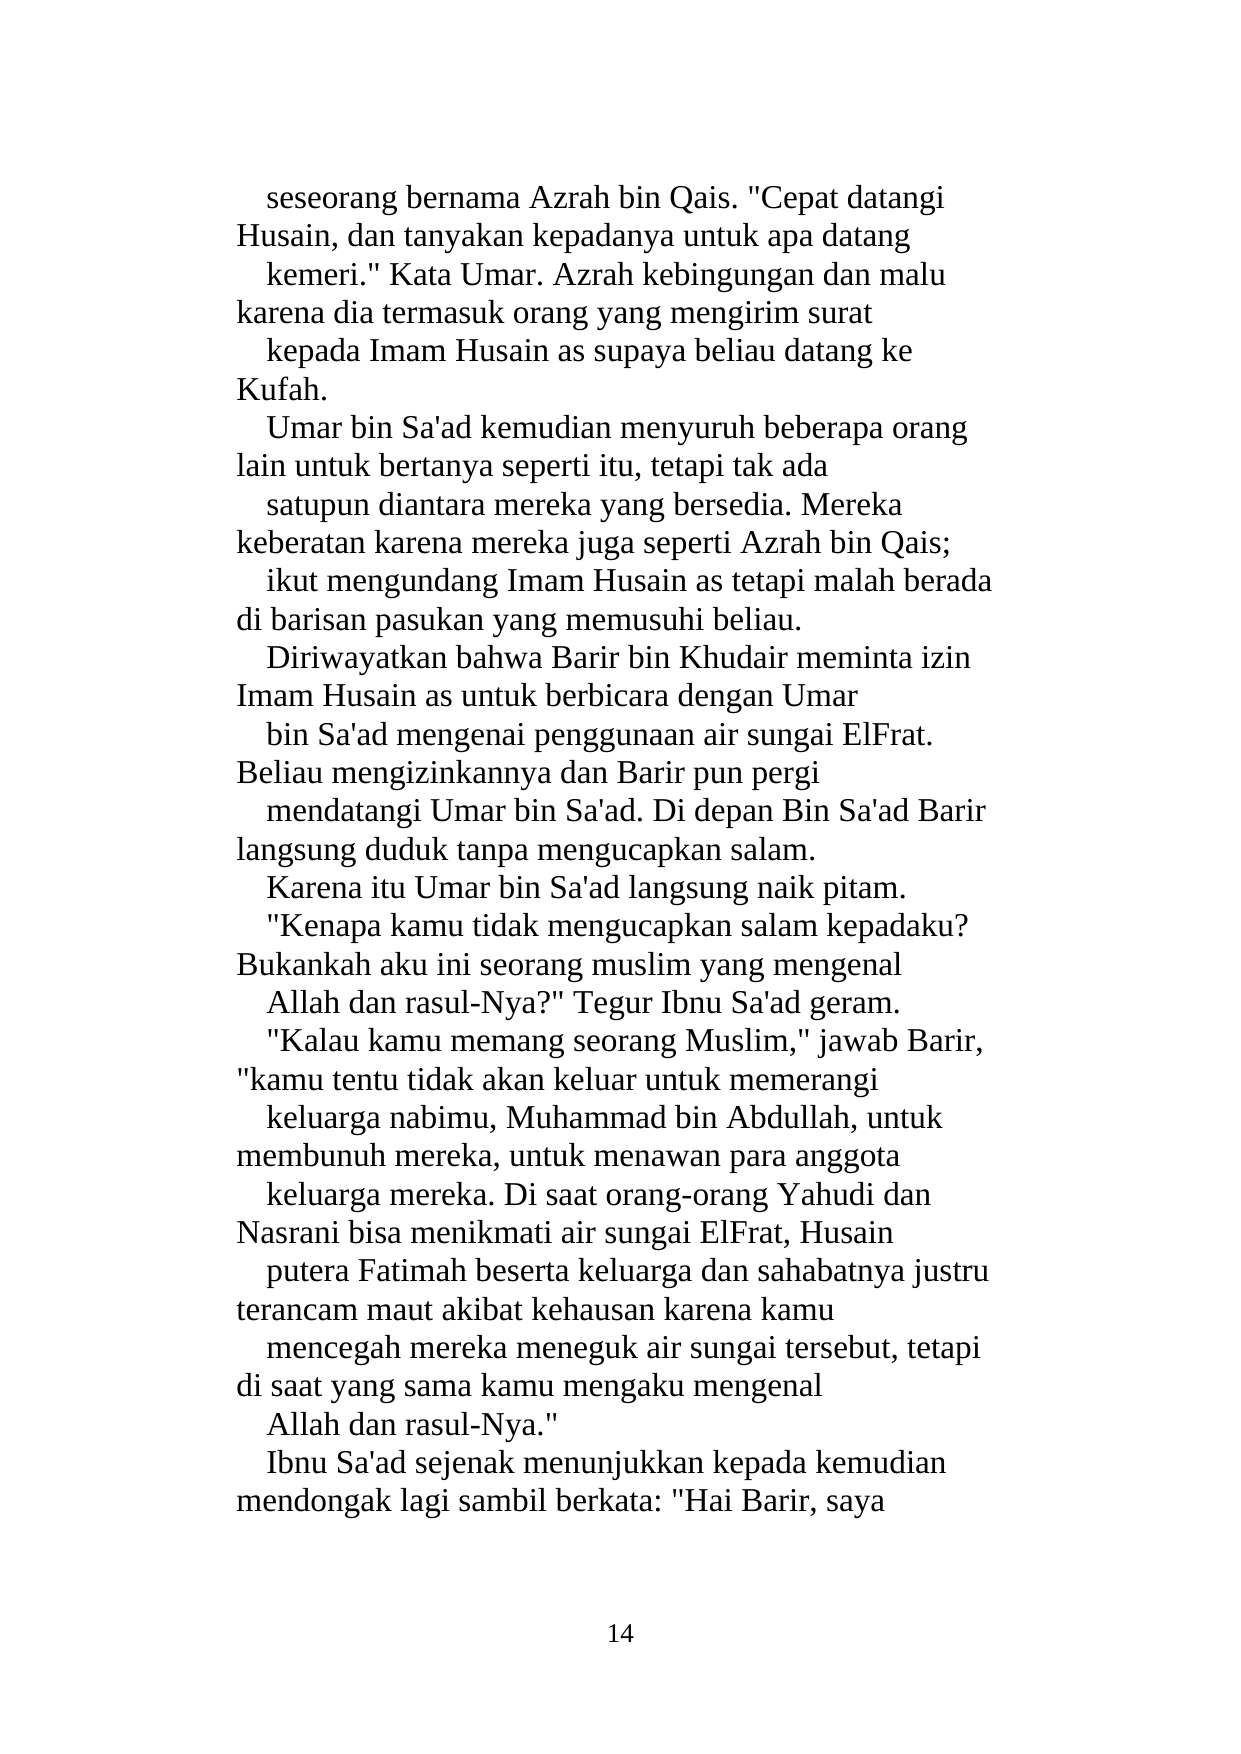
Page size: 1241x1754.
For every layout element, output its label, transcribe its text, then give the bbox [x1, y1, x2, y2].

text "Kalau kamu memang seorang Muslim," jawab Barir, "kamu tentu tidak akan keluar untuk memerangi [236, 1021, 1004, 1097]
text kemeri." Kata Umar. Azrah kebingungan dan malu karena dia termasuk orang yang mengirim surat [236, 254, 1004, 331]
text Ibnu Sa'ad sejenak menunjukkan kepada kemudian mendongak lagi sambil berkata: "Hai Barir, saya [236, 1442, 1004, 1519]
text ikut mengundang Imam Husain as tetapi malah berada di barisan pasukan yang memusuhi beliau. [236, 561, 1004, 637]
text "Kenapa kamu tidak mengucapkan salam kepadaku? Bukankah aku ini seorang muslim yang mengenal [236, 906, 1004, 982]
text Allah dan rasul-Nya." [236, 1404, 1004, 1442]
text kepada Imam Husain as supaya beliau datang ke Kufah. [236, 331, 1004, 407]
text Umar bin Sa'ad kemudian menyuruh beberapa orang lain untuk bertanya seperti itu, tetapi tak ada [236, 407, 1004, 484]
text mencegah mereka meneguk air sungai tersebut, tetapi di saat yang sama kamu mengaku mengenal [236, 1327, 1004, 1404]
text mendatangi Umar bin Sa'ad. Di depan Bin Sa'ad Barir langsung duduk tanpa mengucapkan salam. [236, 791, 1004, 867]
text satupun diantara mereka yang bersedia. Mereka keberatan karena mereka juga seperti Azrah bin Qais; [236, 484, 1004, 561]
text keluarga nabimu, Muhammad bin Abdullah, untuk membunuh mereka, untuk menawan para anggota [236, 1097, 1004, 1174]
text seseorang bernama Azrah bin Qais. "Cepat datangi Husain, dan tanyakan kepadanya untuk apa datang [236, 177, 1004, 254]
text keluarga mereka. Di saat orang-orang Yahudi dan Nasrani bisa menikmati air sungai ElFrat, Husain [236, 1174, 1004, 1251]
text bin Sa'ad mengenai penggunaan air sungai ElFrat. Beliau mengizinkannya dan Barir pun pergi [236, 714, 1004, 791]
text Diriwayatkan bahwa Barir bin Khudair meminta izin Imam Husain as untuk berbicara dengan Umar [236, 637, 1004, 714]
text Karena itu Umar bin Sa'ad langsung naik pitam. [236, 867, 1004, 906]
text Allah dan rasul-Nya?" Tegur Ibnu Sa'ad geram. [236, 982, 1004, 1021]
text putera Fatimah beserta keluarga dan sahabatnya justru terancam maut akibat kehausan karena kamu [236, 1251, 1004, 1327]
